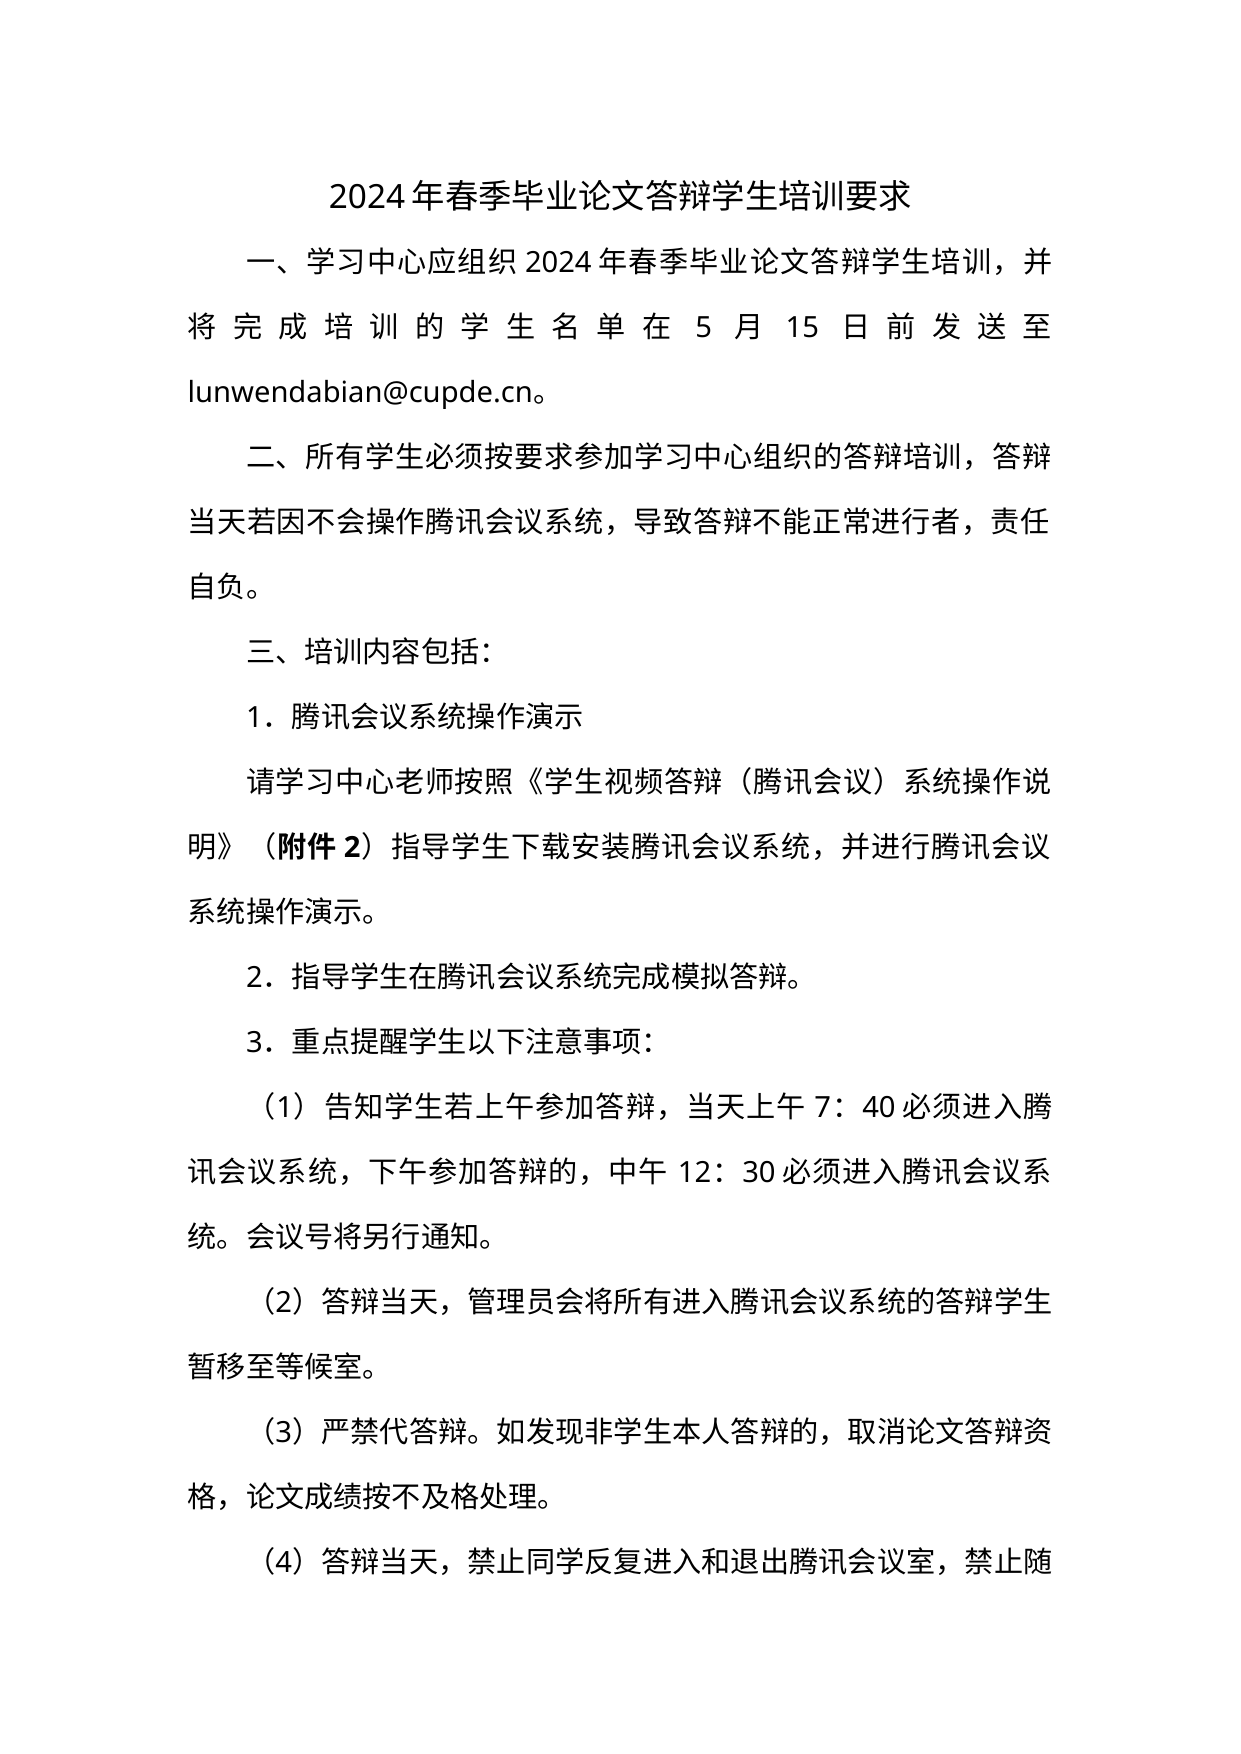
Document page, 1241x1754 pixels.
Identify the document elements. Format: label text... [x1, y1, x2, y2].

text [187, 1527, 1053, 1592]
text 2．指导学生在腾讯会议系统完成模拟答辩。 [187, 942, 1053, 1007]
text 3．重点提醒学生以下注意事项： [187, 1007, 1053, 1072]
text 1．腾讯会议系统操作演示 [187, 682, 1053, 747]
text 请学习中心老师按照《学生视频答辩（腾讯会议）系统操作说明》（附件2）指导学生下载安装腾讯会议系统，并进行腾讯会议系统操作演示。 [187, 747, 1053, 942]
text （1）告知学生若上午参加答辩，当天上午7：40必须进入腾讯会议系统，下午参加答辩的，中午 12：30必须进入腾讯会议系统。会议号将另行通知。 [187, 1072, 1053, 1267]
text 三、培训内容包括： [187, 617, 1053, 682]
text （2）答辩当天，管理员会将所有进入腾讯会议系统的答辩学生暂移至等候室。 [187, 1267, 1053, 1397]
text 二、所有学生必须按要求参加学习中心组织的答辩培训，答辩当天若因不会操作腾讯会议系统，导致答辩不能正常进行者，责任自负。 [187, 422, 1053, 617]
text 2024年春季毕业论文答辩学生培训要求 [187, 162, 1053, 227]
text 一、学习中心应组织2024年春季毕业论文答辩学生培训，并将完成培训的学生名单在5月15日前发送至 lunwendabian@cupde.cn。 [187, 227, 1053, 422]
text （3）严禁代答辩。如发现非学生本人答辩的，取消论文答辩资格，论文成绩按不及格处理。 [187, 1397, 1053, 1527]
